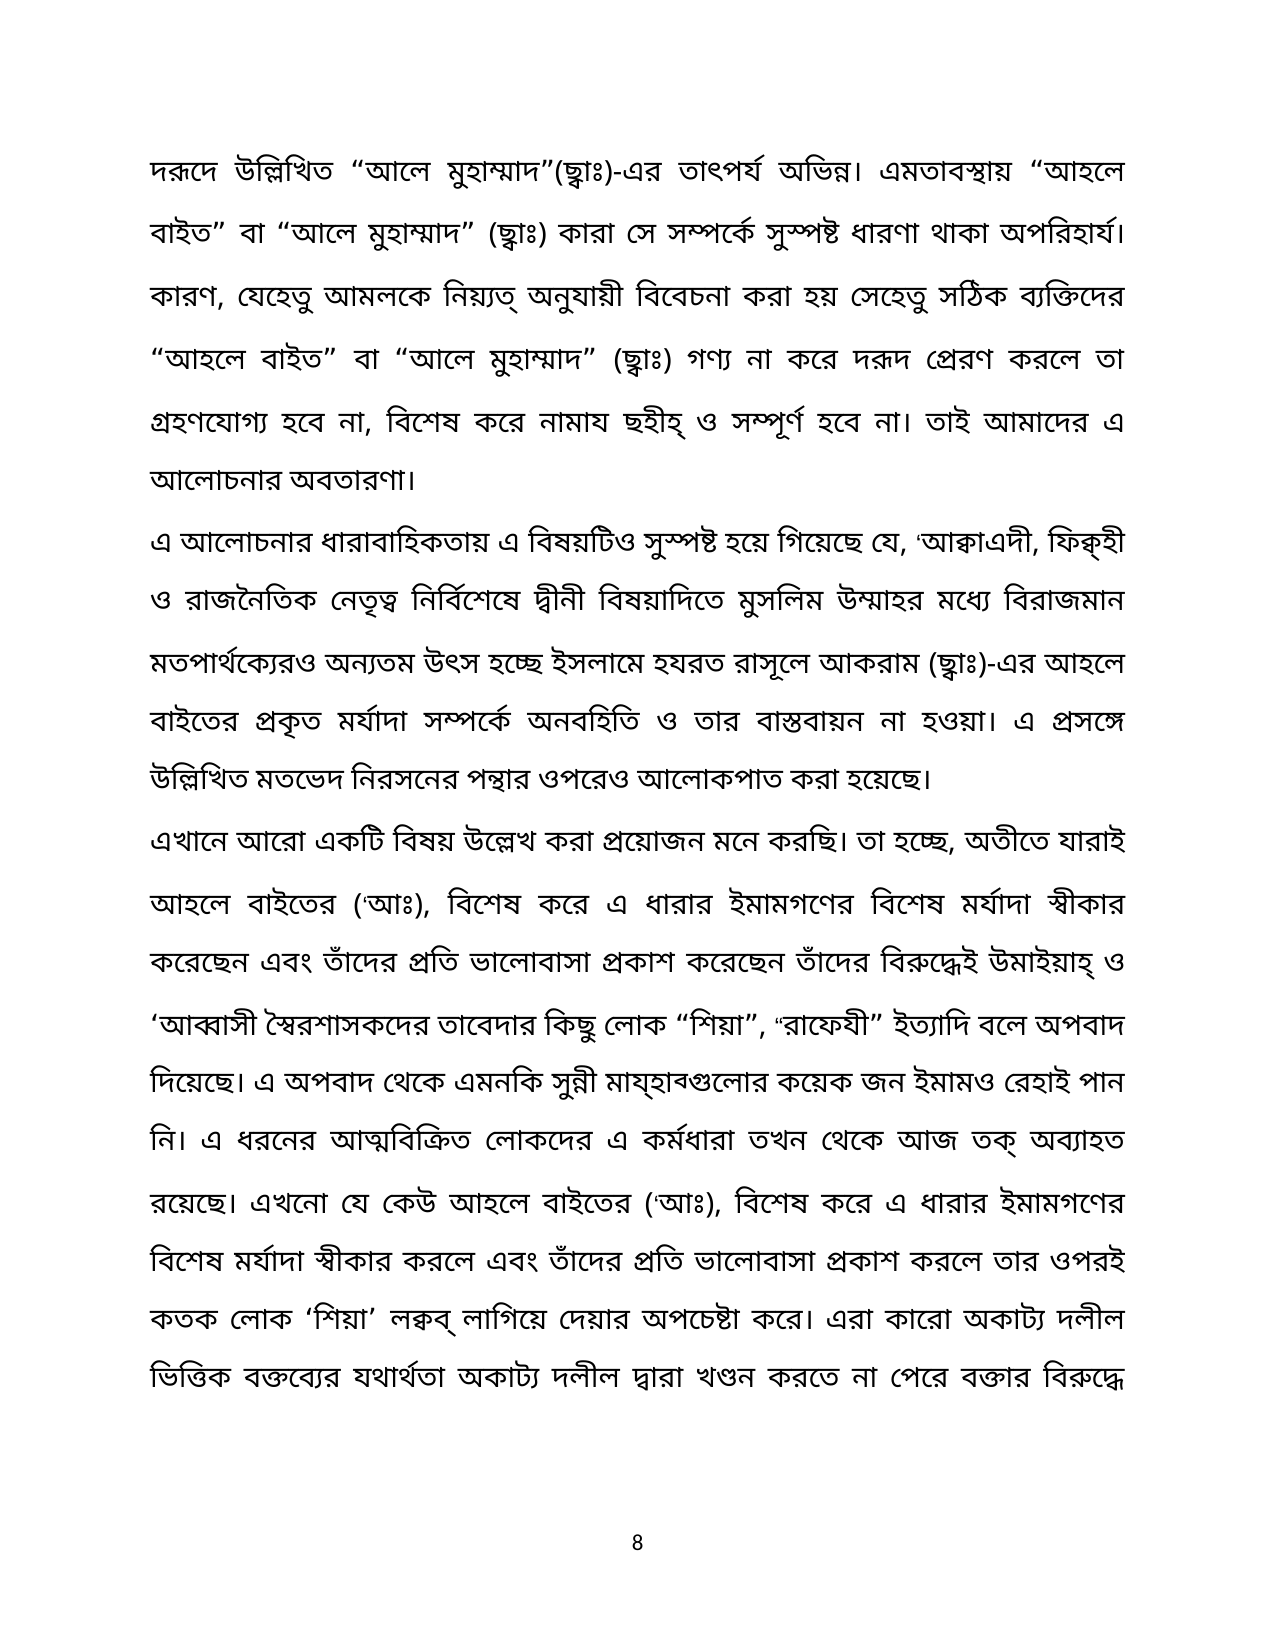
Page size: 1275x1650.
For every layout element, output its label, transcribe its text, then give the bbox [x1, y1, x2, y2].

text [150, 150, 1125, 502]
text এ আলোচনার ধারাবাহিকতায় এ বিষয়টিও সুস্পষ্ট হয়ে গিয়েছে যে, ‘আক্বাএদী, ফিক্ব্হী ও রাজনৈতিক নেতৃত্ব নির্বিশেষে দ্বীনী বিষয়াদিতে মুসলিম উম্মাহর মধ্যে বিরাজমান মতপার্থক্যেরও অন্যতম উৎস হচ্ছে ইসলামে হযরত রাসূলে আকরাম (ছ্বাঃ)-এর আহলে বাইতের প্রকৃত মর্যাদা সম্পর্কে অনবহিতি ও তার বাস্তবায়ন না হওয়া। এ প্রসঙ্গে উল্লিখিত মতভেদ নিরসনের পন্থার ওপরেও আলোকপাত করা হয়েছে। [150, 521, 1125, 801]
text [150, 820, 1125, 1399]
